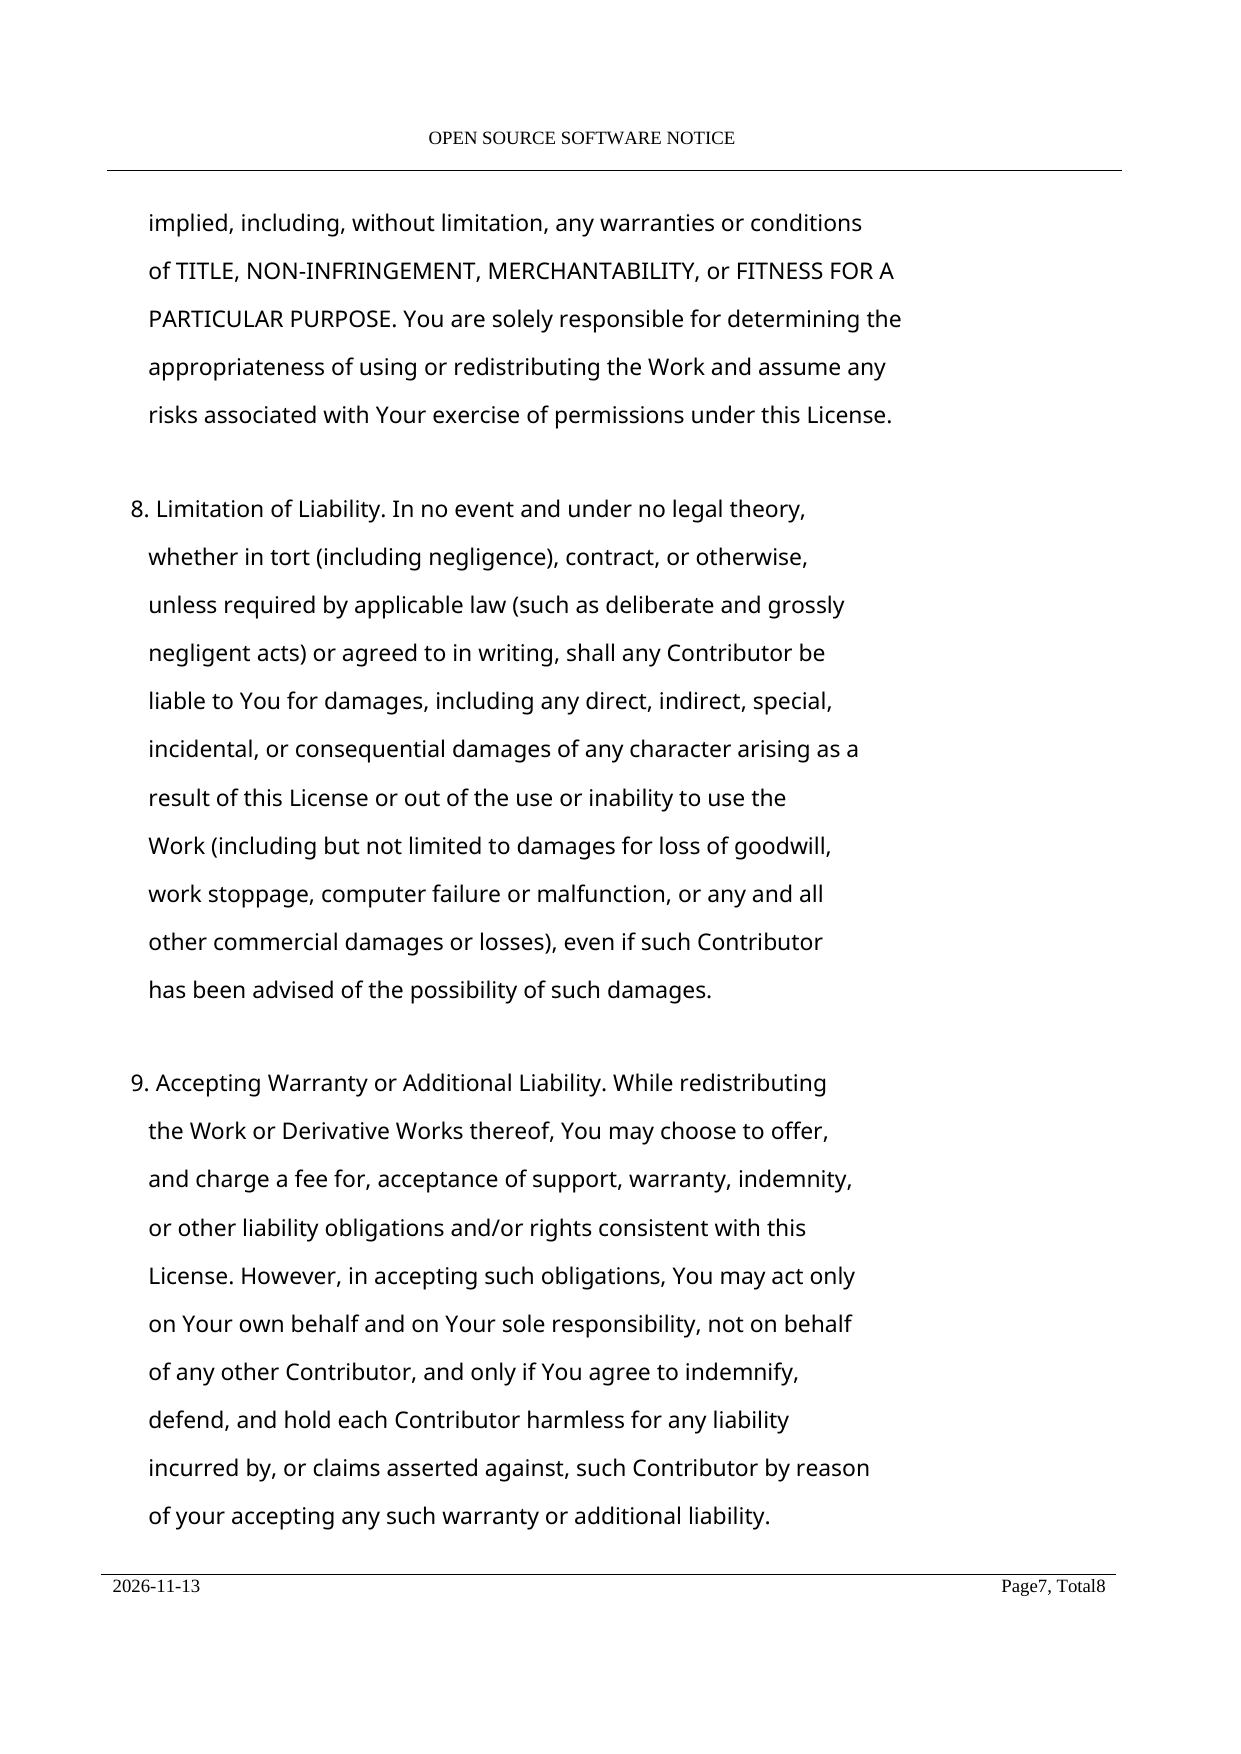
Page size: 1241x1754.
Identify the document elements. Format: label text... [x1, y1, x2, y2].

text License. However, in accepting such obligations, You may act only [112, 1259, 1128, 1292]
text incidental, or consequential damages of any character arising as a [112, 733, 1128, 765]
text the Work or Derivative Works thereof, You may choose to offer, [112, 1115, 1128, 1147]
text implied, including, without limitation, any warranties or conditions [112, 206, 1128, 239]
text result of this License or out of the use or inability to use the [112, 781, 1128, 813]
text whether in tort (including negligence), contract, or otherwise, [112, 540, 1128, 573]
text of any other Contributor, and only if You agree to indemnify, [112, 1355, 1128, 1388]
text of TITLE, NON-INFRINGEMENT, MERCHANTABILITY, or FITNESS FOR A [112, 254, 1128, 287]
text has been advised of the possibility of such damages. [112, 973, 1128, 1006]
text Work (including but not limited to damages for loss of goodwill, [112, 829, 1128, 861]
text defend, and hold each Contributor harmless for any liability [112, 1403, 1128, 1436]
text PARTICULAR PURPOSE. You are solely responsible for determining the [112, 303, 1128, 335]
text unless required by applicable law (such as deliberate and grossly [112, 588, 1128, 621]
text incurred by, or claims asserted against, such Contributor by reason [112, 1452, 1128, 1484]
text risks associated with Your exercise of permissions under this License. [112, 399, 1128, 431]
text other commercial damages or losses), even if such Contributor [112, 925, 1128, 958]
text 9. Accepting Warranty or Additional Liability. While redistributing [112, 1067, 1128, 1099]
text of your accepting any such warranty or additional liability. [112, 1500, 1128, 1532]
text negligent acts) or agreed to in writing, shall any Contributor be [112, 636, 1128, 669]
text liable to You for damages, including any direct, indirect, special, [112, 684, 1128, 717]
text appropriateness of using or redistributing the Work and assume any [112, 351, 1128, 383]
text work stoppage, computer failure or malfunction, or any and all [112, 877, 1128, 909]
text and charge a fee for, acceptance of support, warranty, indemnity, [112, 1163, 1128, 1195]
text 8. Limitation of Liability. In no event and under no legal theory, [112, 492, 1128, 524]
text on Your own behalf and on Your sole responsibility, not on behalf [112, 1307, 1128, 1340]
text or other liability obligations and/or rights consistent with this [112, 1211, 1128, 1243]
